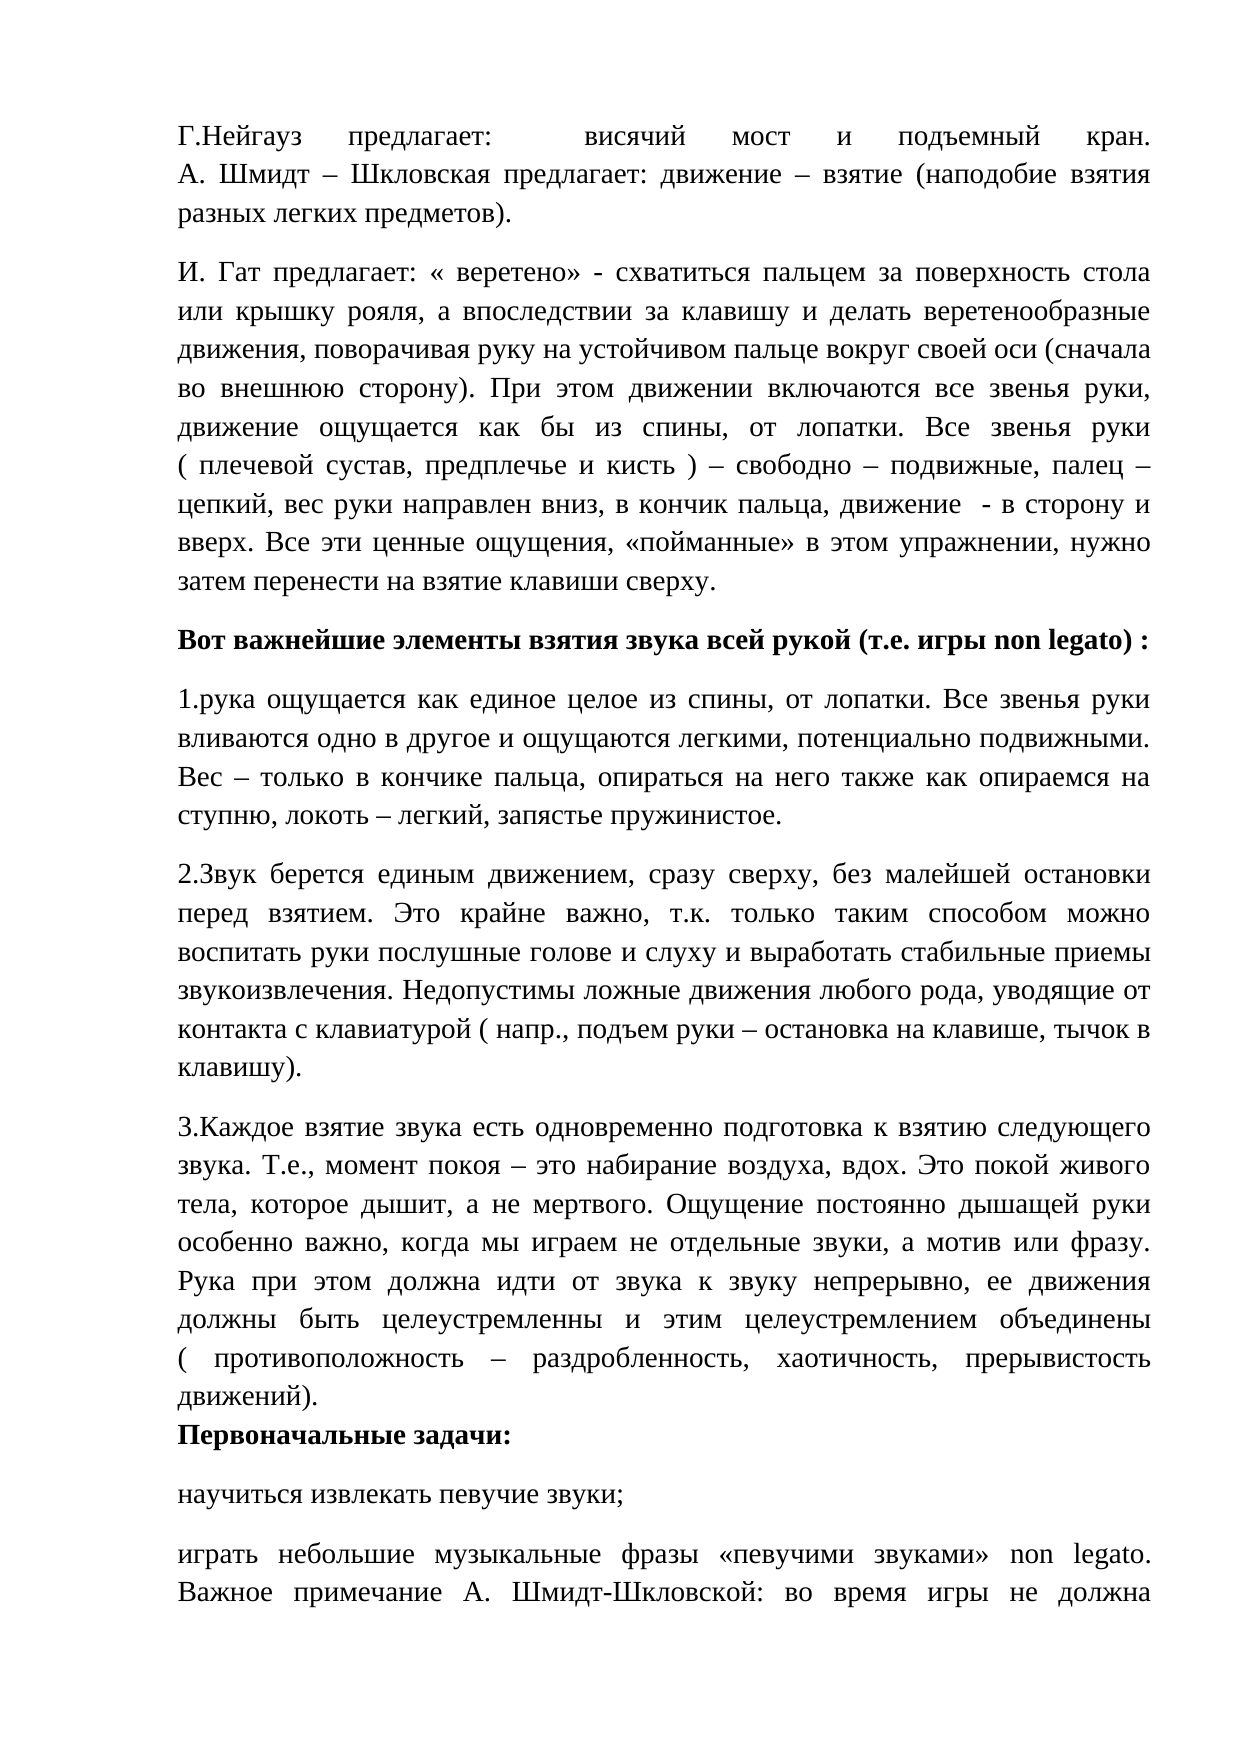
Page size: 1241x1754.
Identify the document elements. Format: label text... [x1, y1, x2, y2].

text Вот важнейшие элементы взятия звука всей рукой (т.е. игры non legato) : [177, 622, 1152, 656]
text Г.Нейгауз предлагает: висячий мост и подъемный кран. А. Шмидт – Шкловская предлагает: движение – взятие (наподобие взятия разных легких предметов). [177, 118, 1152, 229]
text научиться извлекать певучие звуки; [177, 1476, 1152, 1510]
text И. Гат предлагает: « веретено» - схватиться пальцем за поверхность стола или крышку рояля, а впоследствии за клавишу и делать веретенообразные движения, поворачивая руку на устойчивом пальце вокруг своей оси (сначала во внешнюю сторону). При этом движении включаются все звенья руки, движение ощущается как бы из спины, от лопатки. Все звенья руки ( плечевой сустав, предплечье и кисть ) – свободно – подвижные, палец – цепкий, вес руки направлен вниз, в кончик пальца, движение - в сторону и вверх. Все эти ценные ощущения, «пойманные» в этом упражнении, нужно затем перенести на взятие клавиши сверху. [177, 254, 1152, 596]
text 3.Каждое взятие звука есть одновременно подготовка к взятию следующего звука. Т.е., момент покоя – это набирание воздуха, вдох. Это покой живого тела, которое дышит, а не мертвого. Ощущение постоянно дышащей руки особенно важно, когда мы играем не отдельные звуки, а мотив или фразу. Рука при этом должна идти от звука к звуку непрерывно, ее движения должны быть целеустремленны и этим целеустремлением объединены ( противоположность – раздробленность, хаотичность, прерывистость движений). Первоначальные задачи: [177, 1109, 1152, 1451]
text 2.Звук берется единым движением, сразу сверху, без малейшей остановки перед взятием. Это крайне важно, т.к. только таким способом можно воспитать руки послушные голове и слуху и выработать стабильные приемы звукоизвлечения. Недопустимы ложные движения любого рода, уводящие от контакта с клавиатурой ( напр., подъем руки – остановка на клавише, тычок в клавишу). [177, 857, 1152, 1083]
text 1.рука ощущается как единое целое из спины, от лопатки. Все звенья руки вливаются одно в другое и ощущаются легкими, потенциально подвижными. Вес – только в кончике пальца, опираться на него также как опираемся на ступню, локоть – легкий, запястье пружинистое. [177, 682, 1152, 831]
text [177, 1536, 1152, 1608]
